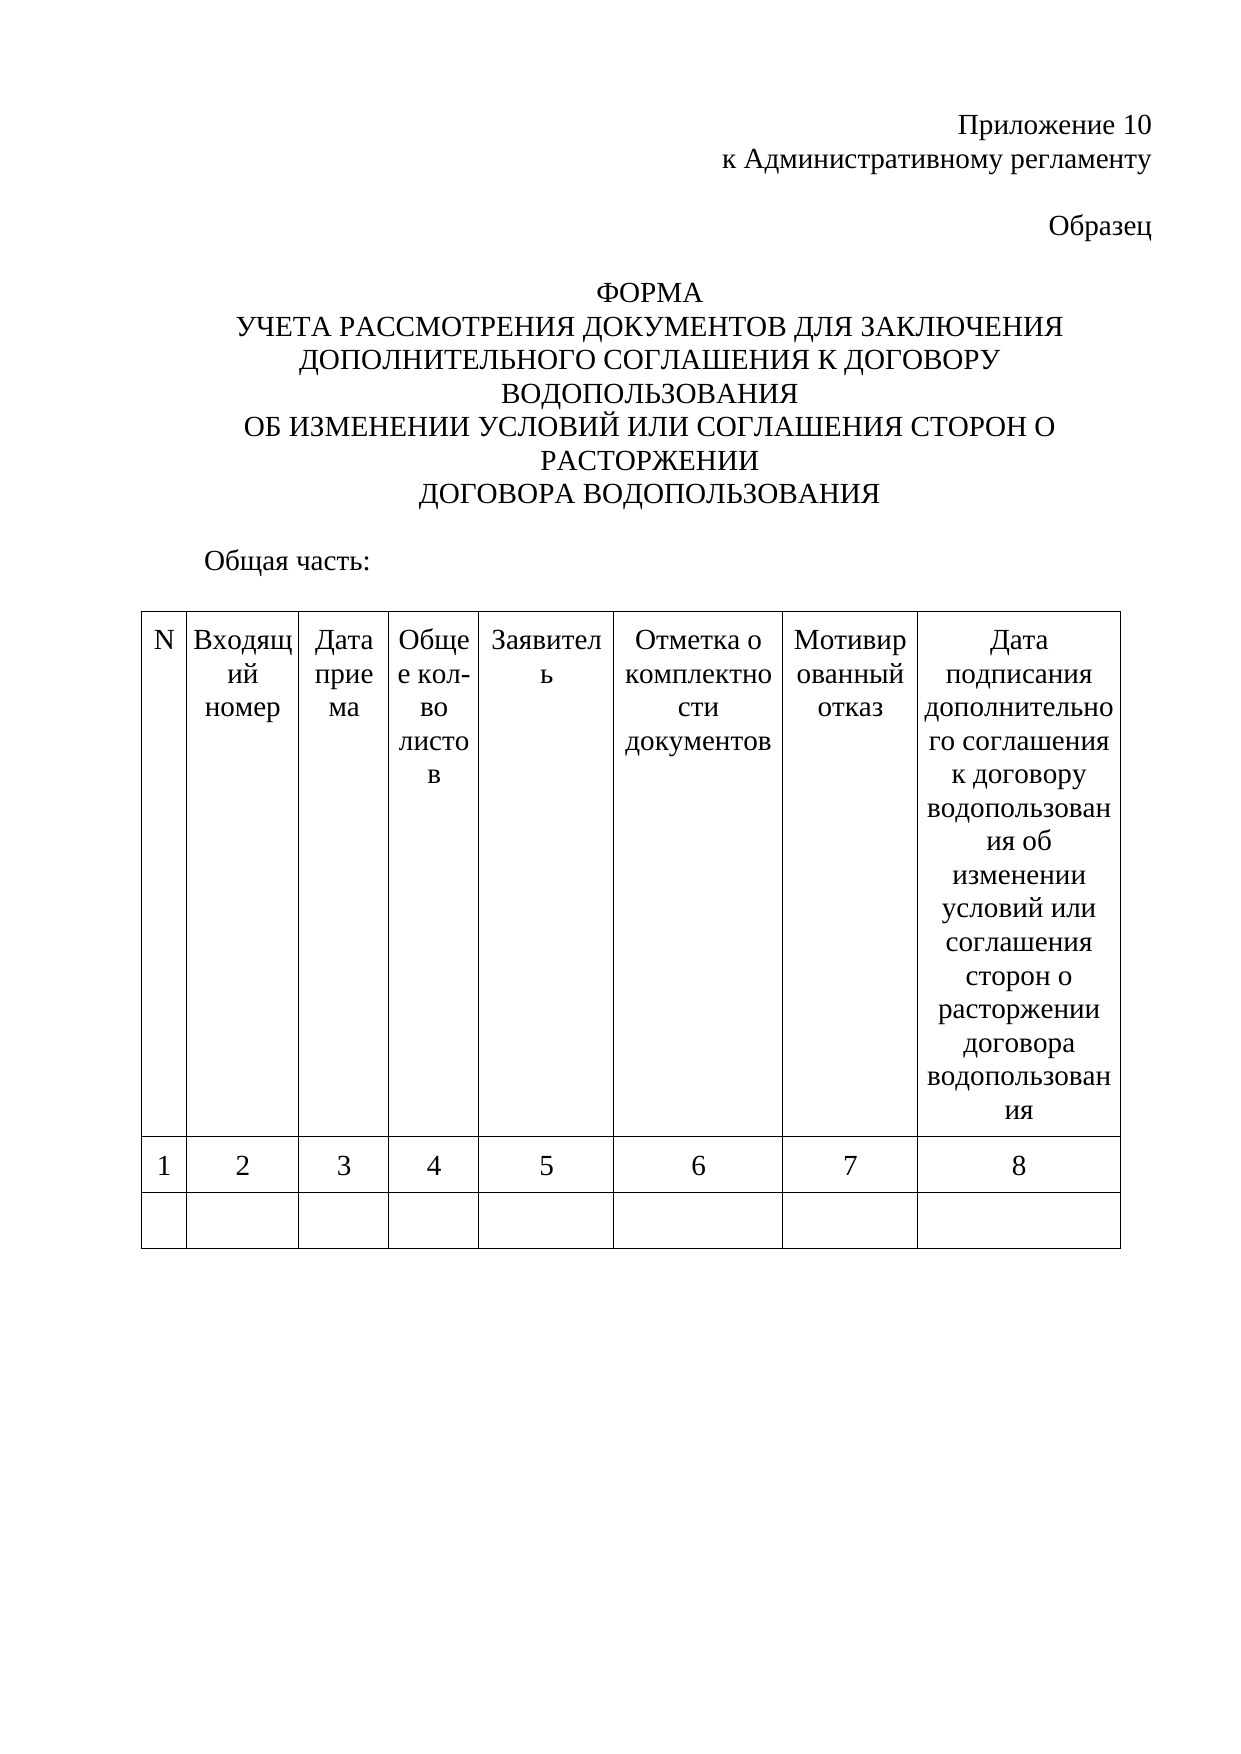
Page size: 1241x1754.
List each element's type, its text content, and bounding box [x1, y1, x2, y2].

table_cell 2 [187, 1137, 298, 1192]
table_header Общее кол-во листов [389, 612, 478, 1136]
table_cell [299, 1193, 388, 1248]
text Приложение 10 [148, 107, 1152, 141]
table_header Заявитель [479, 612, 613, 1136]
table_header N [142, 612, 186, 1136]
table_cell [389, 1193, 478, 1248]
table_cell 6 [614, 1137, 782, 1192]
table_cell [918, 1193, 1120, 1248]
table_cell [614, 1193, 782, 1248]
table_cell [479, 1193, 613, 1248]
text ДОГОВОРА ВОДОПОЛЬЗОВАНИЯ [148, 476, 1152, 510]
table_cell [187, 1193, 298, 1248]
table_header Отметка о комплектности документов [614, 612, 782, 1136]
table_cell [783, 1193, 917, 1248]
table_header Мотивированный отказ [783, 612, 917, 1136]
text Образец [148, 208, 1152, 242]
text ДОПОЛНИТЕЛЬНОГО СОГЛАШЕНИЯ К ДОГОВОРУ ВОДОПОЛЬЗОВАНИЯ [148, 342, 1152, 409]
table_header Дата приема [299, 612, 388, 1136]
table_header Дата подписания дополнительного соглашения к договору водопользования об изменении условий или соглашения сторон о расторжении договора водопользования [918, 612, 1120, 1136]
text УЧЕТА РАССМОТРЕНИЯ ДОКУМЕНТОВ ДЛЯ ЗАКЛЮЧЕНИЯ [148, 309, 1152, 342]
table_header Входящий номер [187, 612, 298, 1136]
table_cell 5 [479, 1137, 613, 1192]
table_cell [142, 1193, 186, 1248]
table_cell 7 [783, 1137, 917, 1192]
table_cell 3 [299, 1137, 388, 1192]
text Общая часть: [148, 543, 1152, 577]
text ФОРМА [148, 275, 1152, 309]
text ОБ ИЗМЕНЕНИИ УСЛОВИЙ ИЛИ СОГЛАШЕНИЯ СТОРОН О РАСТОРЖЕНИИ [148, 409, 1152, 476]
table_cell 1 [142, 1137, 186, 1192]
table_cell 8 [918, 1137, 1120, 1192]
text к Административному регламенту [148, 141, 1152, 174]
table_cell 4 [389, 1137, 478, 1192]
